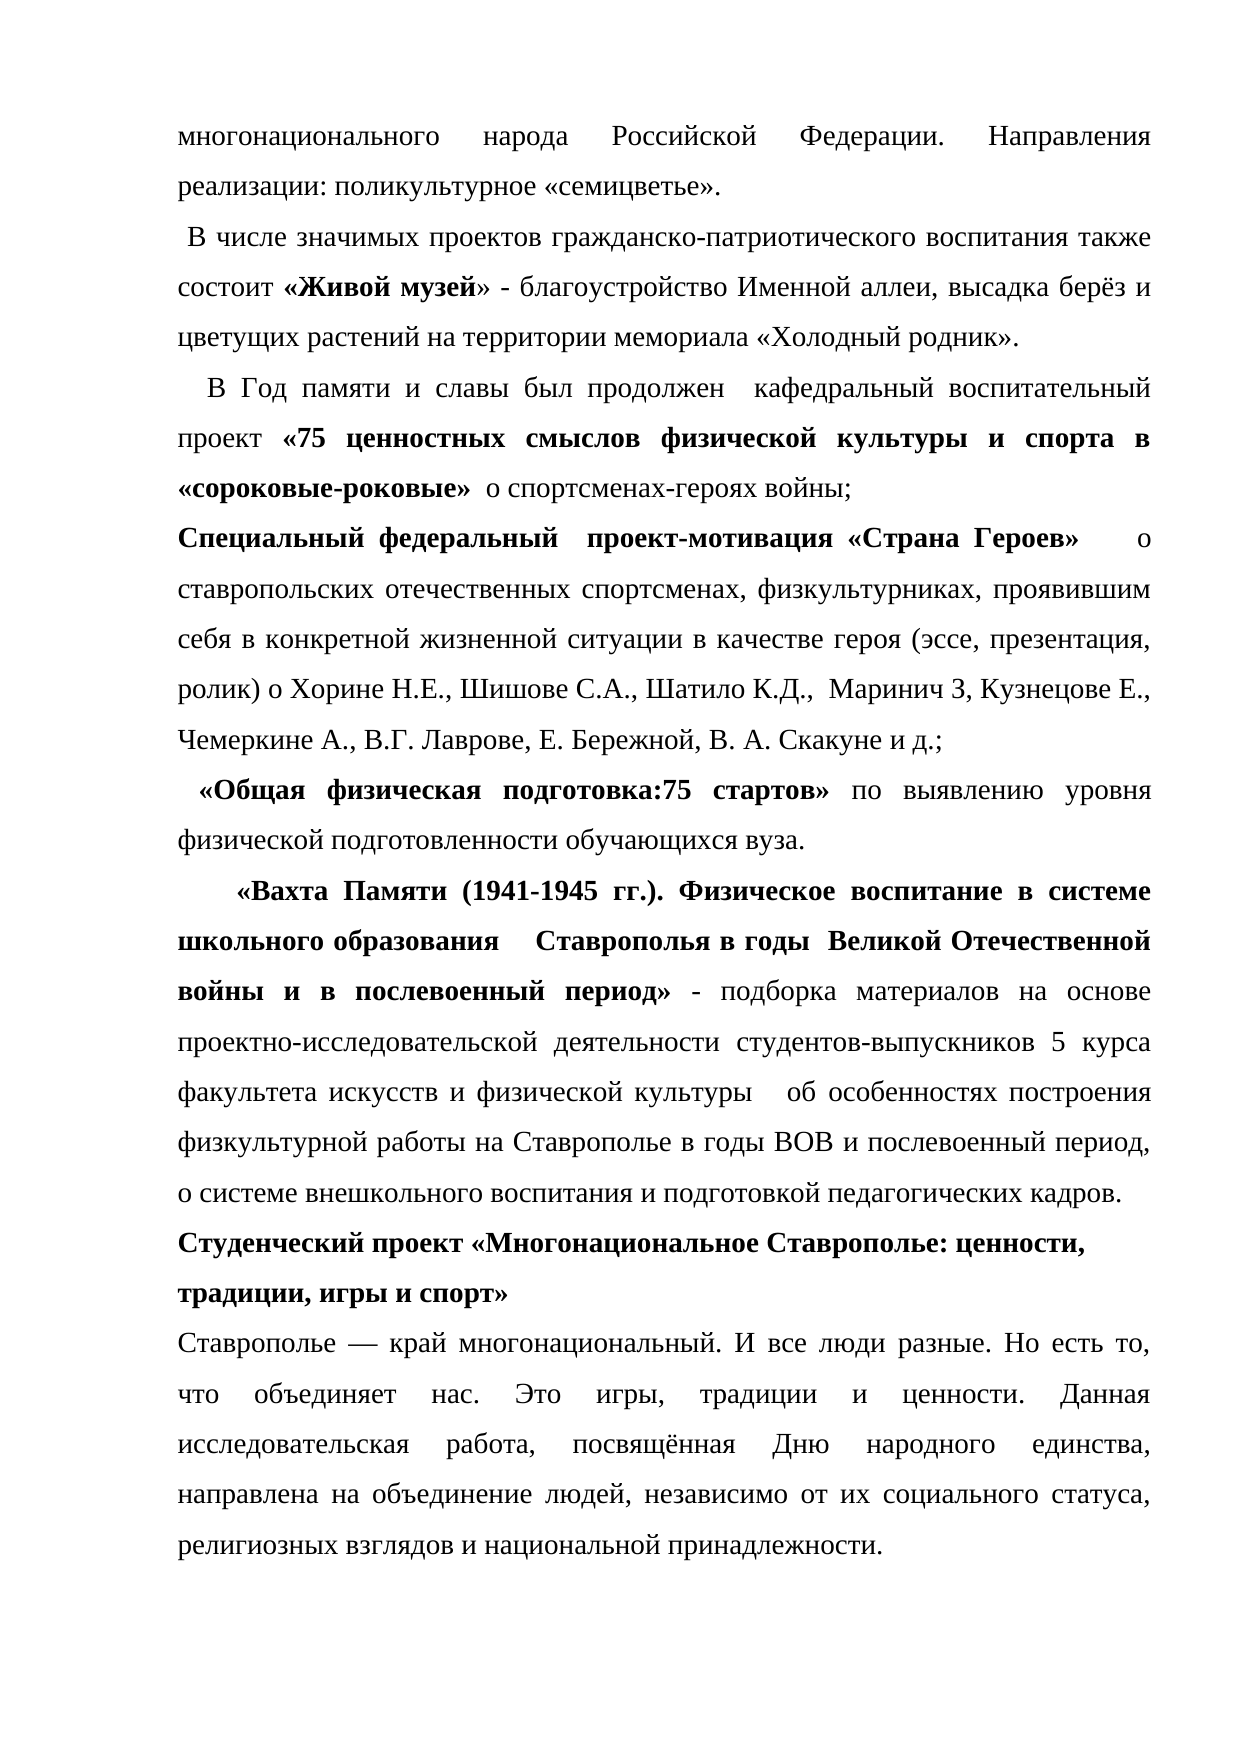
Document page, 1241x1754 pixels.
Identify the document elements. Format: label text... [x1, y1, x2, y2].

text Студенческий проект «Многонациональное Ставрополье: ценности, традиции, игры и спорт» [177, 1225, 1152, 1309]
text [177, 118, 1152, 202]
text «Общая физическая подготовка:75 стартов» по выявлению уровня физической подготовленности обучающихся вуза. [177, 772, 1152, 856]
text «Вахта Памяти (1941-1945 гг.). Физическое воспитание в системе школьного образования Ставрополья в годы Великой Отечественной войны и в послевоенный период» - подборка материалов на основе проектно-исследовательской деятельности студентов-выпускников 5 курса факультета искусств и физической культуры об особенностях построения физкультурной работы на Ставрополье в годы ВОВ и послевоенный период, о системе внешкольного воспитания и подготовкой педагогических кадров. [177, 873, 1152, 1208]
text Специальный федеральный проект-мотивация «Страна Героев» о ставропольских отечественных спортсменах, физкультурниках, проявившим себя в конкретной жизненной ситуации в качестве героя (эссе, презентация, ролик) о Хорине Н.Е., Шишове С.А., Шатило К.Д., Маринич З, Кузнецове Е., Чемеркине А., В.Г. Лаврове, Е. Бережной, В. А. Скакуне и д.; [177, 521, 1152, 755]
text В числе значимых проектов гражданско-патриотического воспитания также состоит «Живой музей» - благоустройство Именной аллеи, высадка берёз и цветущих растений на территории мемориала «Холодный родник». [177, 219, 1152, 353]
text В Год памяти и славы был продолжен кафедральный воспитательный проект «75 ценностных смыслов физической культуры и спорта в «сороковые-роковые» о спортсменах-героях войны; [177, 370, 1152, 504]
text Ставрополье — край многонациональный. И все люди разные. Но есть то, что объединяет нас. Это игры, традиции и ценности. Данная исследовательская работа, посвящённая Дню народного единства, направлена на объединение людей, независимо от их социального статуса, религиозных взглядов и национальной принадлежности. [177, 1326, 1152, 1560]
